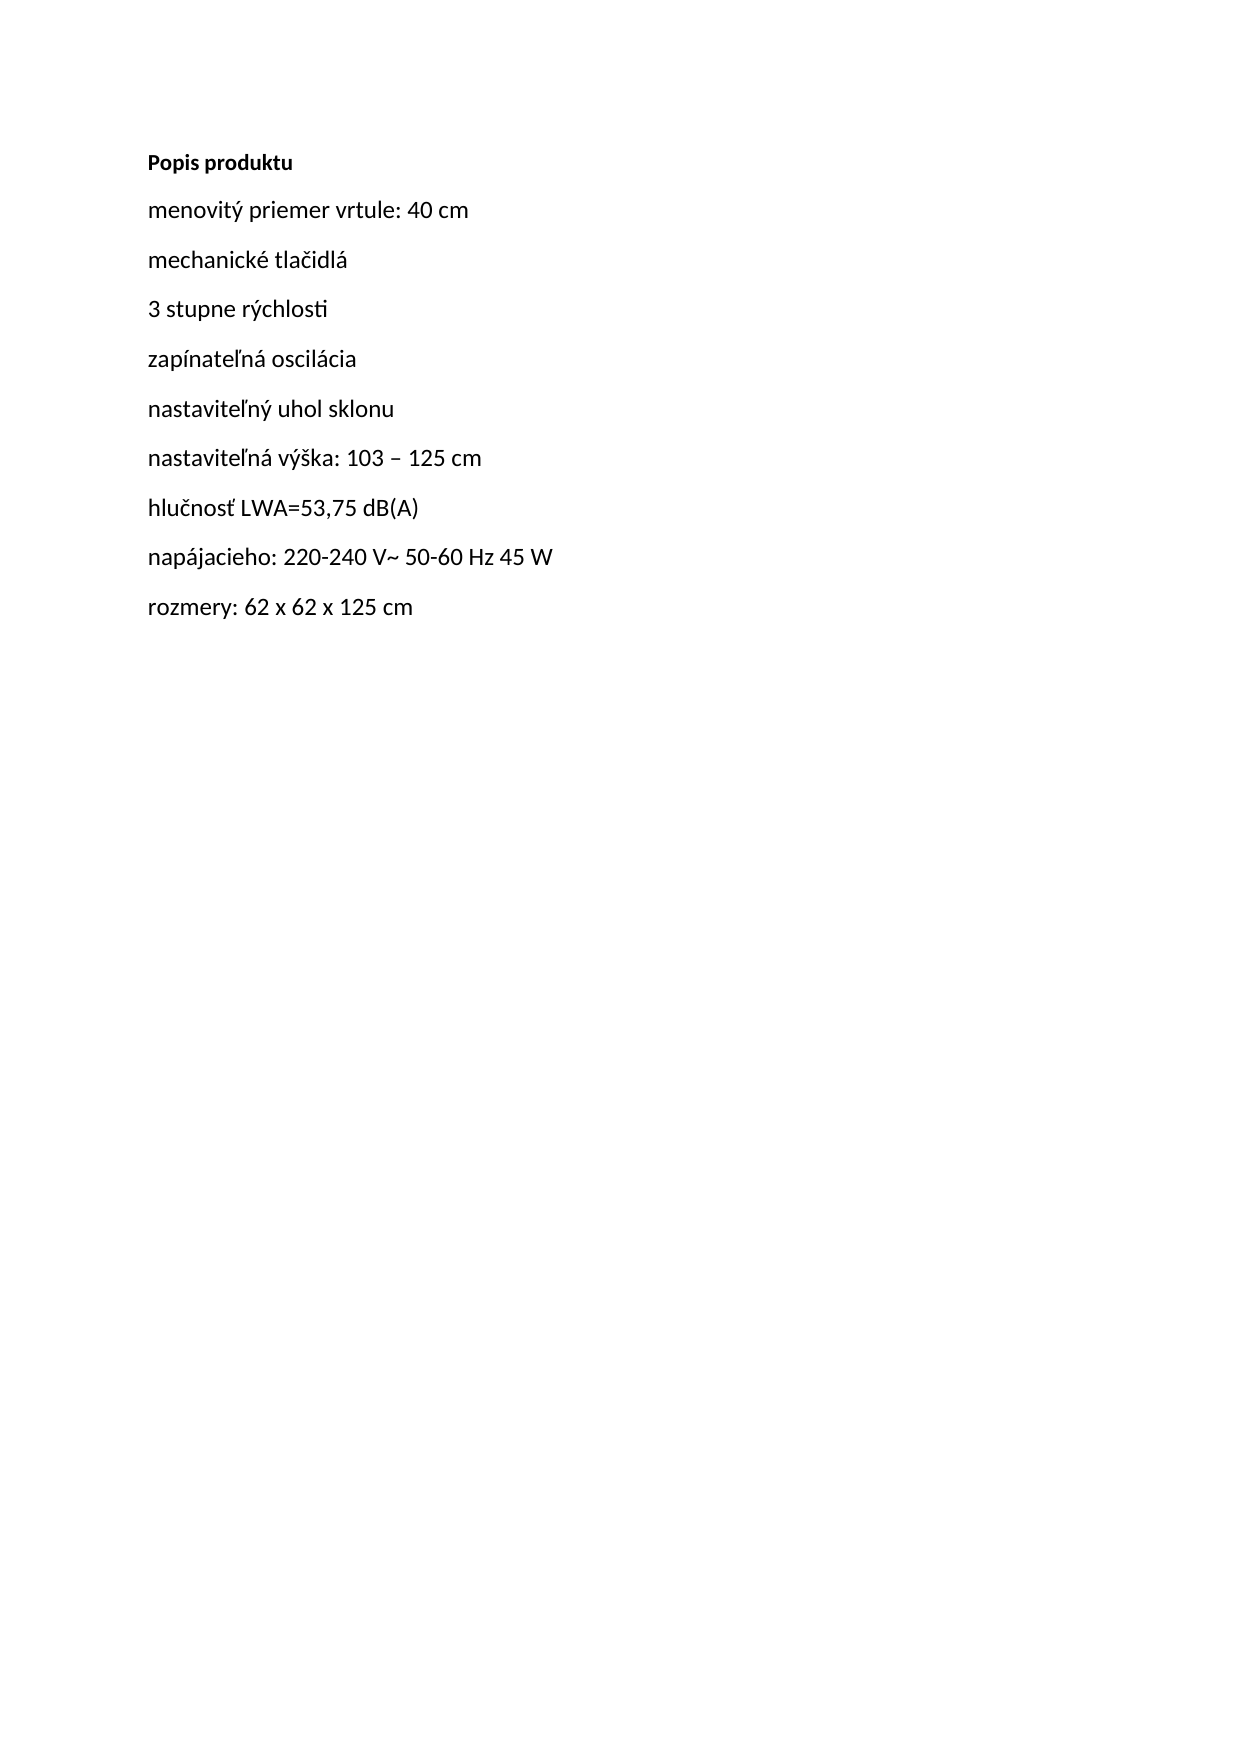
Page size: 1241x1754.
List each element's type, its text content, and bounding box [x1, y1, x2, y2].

text nastaviteľný uhol sklonu [148, 393, 1093, 423]
text mechanické tlačidlá [148, 244, 1093, 274]
text zapínateľná oscilácia [148, 343, 1093, 374]
text 3 stupne rýchlosti [148, 294, 1093, 324]
text rozmery: 62 x 62 x 125 cm [148, 591, 1093, 622]
text menovitý priemer vrtule: 40 cm [148, 194, 1093, 225]
text Popis produktu [148, 148, 1093, 176]
text hlučnosť LWA=53,75 dB(A) [148, 492, 1093, 522]
text napájacieho: 220-240 V~ 50-60 Hz 45 W [148, 542, 1093, 572]
text nastaviteľná výška: 103 – 125 cm [148, 442, 1093, 473]
